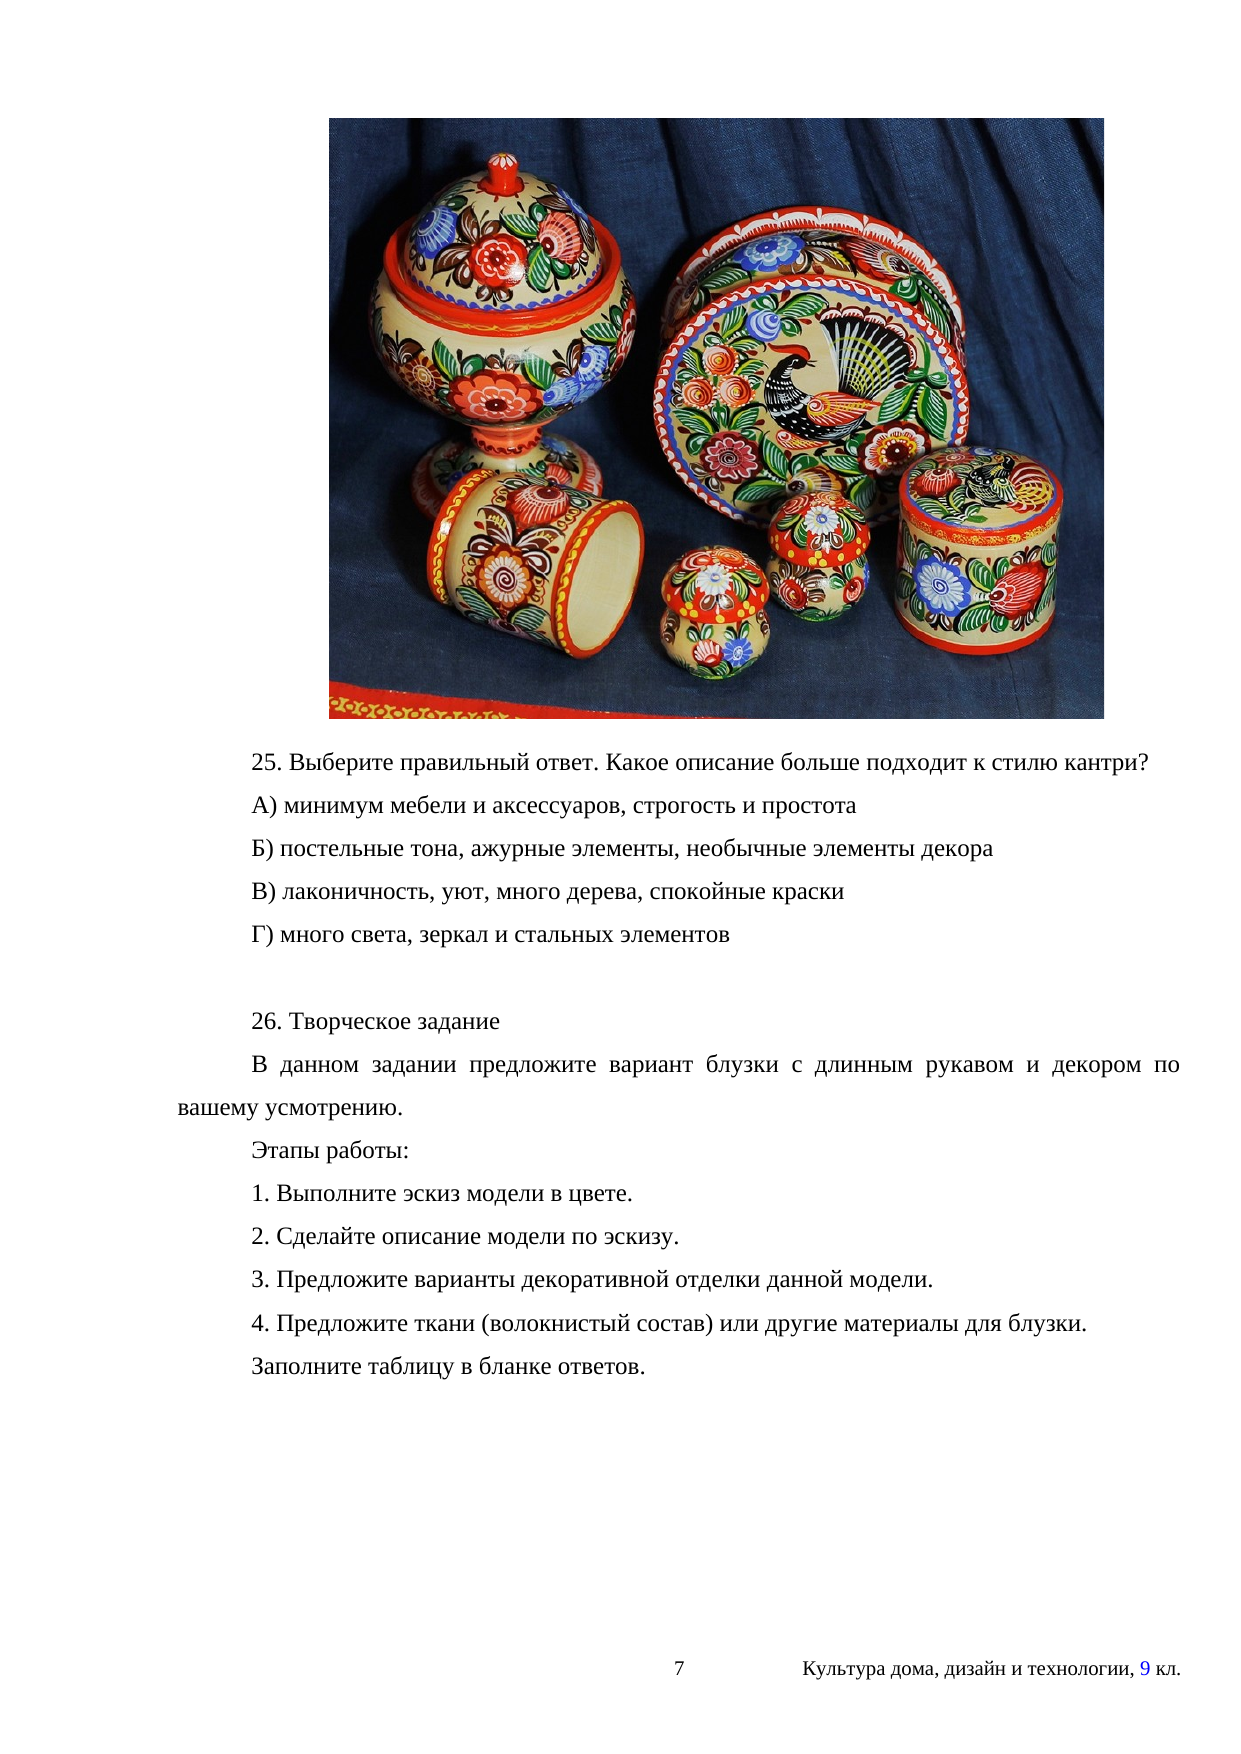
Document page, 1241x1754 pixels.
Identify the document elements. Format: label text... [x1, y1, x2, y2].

text Заполните таблицу в бланке ответов. [177, 1351, 1181, 1379]
picture [329, 118, 1105, 719]
text В) лаконичность, уют, много дерева, спокойные краски [177, 876, 1181, 905]
text 2. Сделайте описание модели по эскизу. [177, 1221, 1181, 1250]
text 3. Предложите варианты декоративной отделки данной модели. [177, 1264, 1181, 1293]
list Выберите правильный ответ. Какое описание больше подходит к стилю кантри? [177, 747, 1181, 776]
text А) минимум мебели и аксессуаров, строгость и простота [177, 790, 1181, 819]
text В данном задании предложите вариант блузки с длинным рукавом и декором по вашему усмотрению. [177, 1049, 1181, 1121]
text 4. Предложите ткани (волокнистый состав) или другие материалы для блузки. [177, 1308, 1181, 1336]
text 1. Выполните эскиз модели в цвете. [177, 1178, 1181, 1207]
text Этапы работы: [177, 1135, 1181, 1164]
list Творческое задание [177, 1006, 1181, 1034]
text Г) много света, зеркал и стальных элементов [177, 919, 1181, 948]
text Б) постельные тона, ажурные элементы, необычные элементы декора [177, 833, 1181, 862]
